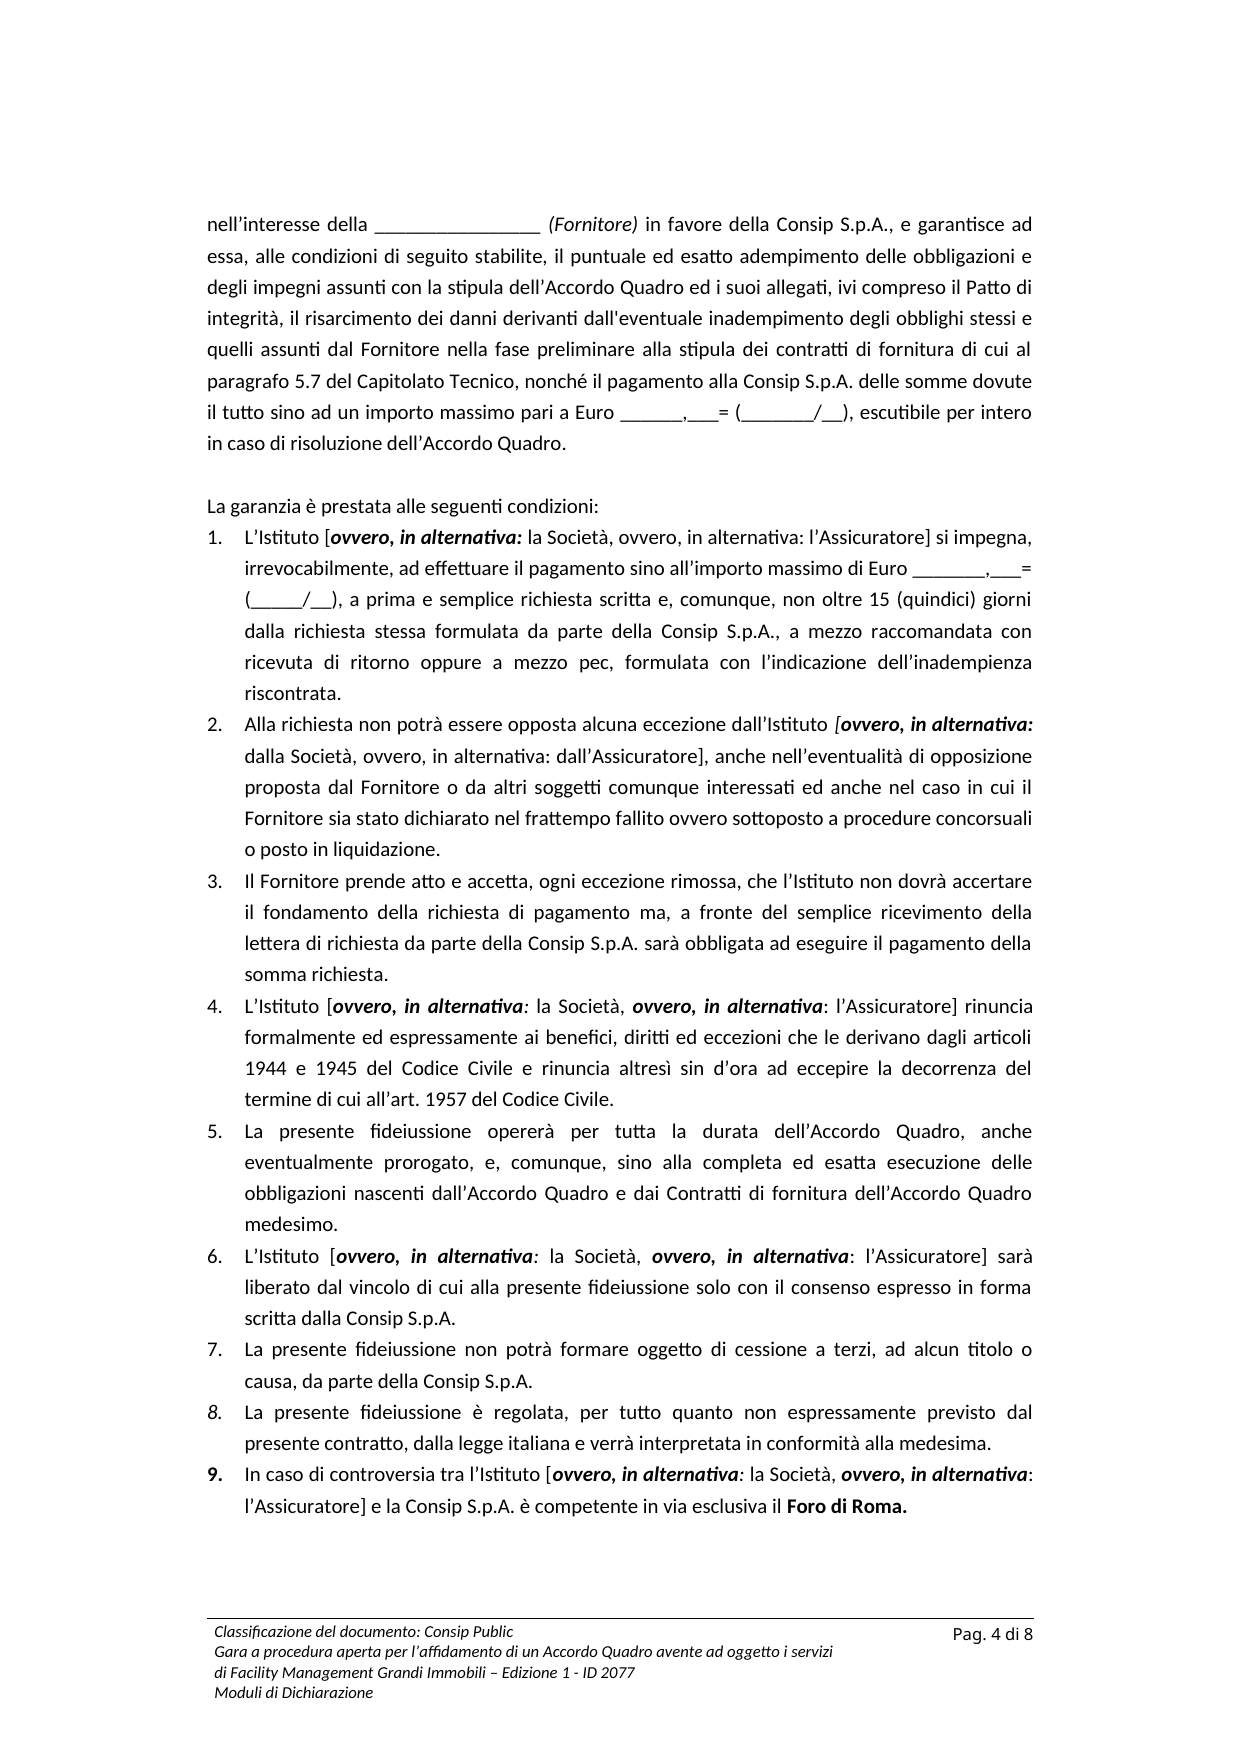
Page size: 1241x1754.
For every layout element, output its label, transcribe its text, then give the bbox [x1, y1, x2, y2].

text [207, 207, 1033, 457]
list In caso di controversia tra l’Istituto [ovvero, in alternativa: la Società, ovvero, in alternativa: l’Assicuratore] e la Consip S.p.A. è competente in via esclusiva il Foro di Roma. [207, 1457, 1033, 1519]
list L’Istituto [ovvero, in alternativa: la Società, ovvero, in alternativa: l’Assicuratore] sarà liberato dal vincolo di cui alla presente fideiussione solo con il consenso espresso in forma scritta dalla Consip S.p.A. [207, 1238, 1033, 1332]
list L’Istituto [ovvero, in alternativa: la Società, ovvero, in alternativa: l’Assicuratore] si impegna, irrevocabilmente, ad effettuare il pagamento sino all’importo massimo di Euro _______,___= (_____/__), a prima e semplice richiesta scritta e, comunque, non oltre 15 (quindici) giorni dalla richiesta stessa formulata da parte della Consip S.p.A., a mezzo raccomandata con ricevuta di ritorno oppure a mezzo pec, formulata con l’indicazione dell’inadempienza riscontrata. [207, 519, 1033, 707]
list La presente fideiussione non potrà formare oggetto di cessione a terzi, ad alcun titolo o causa, da parte della Consip S.p.A. [207, 1332, 1033, 1394]
list La presente fideiussione opererà per tutta la durata dell’Accordo Quadro, anche eventualmente prorogato, e, comunque, sino alla completa ed esatta esecuzione delle obbligazioni nascenti dall’Accordo Quadro e dai Contratti di fornitura dell’Accordo Quadro medesimo. [207, 1113, 1033, 1238]
text La garanzia è prestata alle seguenti condizioni: [207, 488, 1033, 519]
list Il Fornitore prende atto e accetta, ogni eccezione rimossa, che l’Istituto non dovrà accertare il fondamento della richiesta di pagamento ma, a fronte del semplice ricevimento della lettera di richiesta da parte della Consip S.p.A. sarà obbligata ad eseguire il pagamento della somma richiesta. [207, 863, 1033, 988]
list Alla richiesta non potrà essere opposta alcuna eccezione dall’Istituto [ovvero, in alternativa: dalla Società, ovvero, in alternativa: dall’Assicuratore], anche nell’eventualità di opposizione proposta dal Fornitore o da altri soggetti comunque interessati ed anche nel caso in cui il Fornitore sia stato dichiarato nel frattempo fallito ovvero sottoposto a procedure concorsuali o posto in liquidazione. [207, 707, 1033, 863]
list La presente fideiussione è regolata, per tutto quanto non espressamente previsto dal presente contratto, dalla legge italiana e verrà interpretata in conformità alla medesima. [207, 1394, 1033, 1457]
list L’Istituto [ovvero, in alternativa: la Società, ovvero, in alternativa: l’Assicuratore] rinuncia formalmente ed espressamente ai benefici, diritti ed eccezioni che le derivano dagli articoli 1944 e 1945 del Codice Civile e rinuncia altresì sin d’ora ad eccepire la decorrenza del termine di cui all’art. 1957 del Codice Civile. [207, 988, 1033, 1113]
